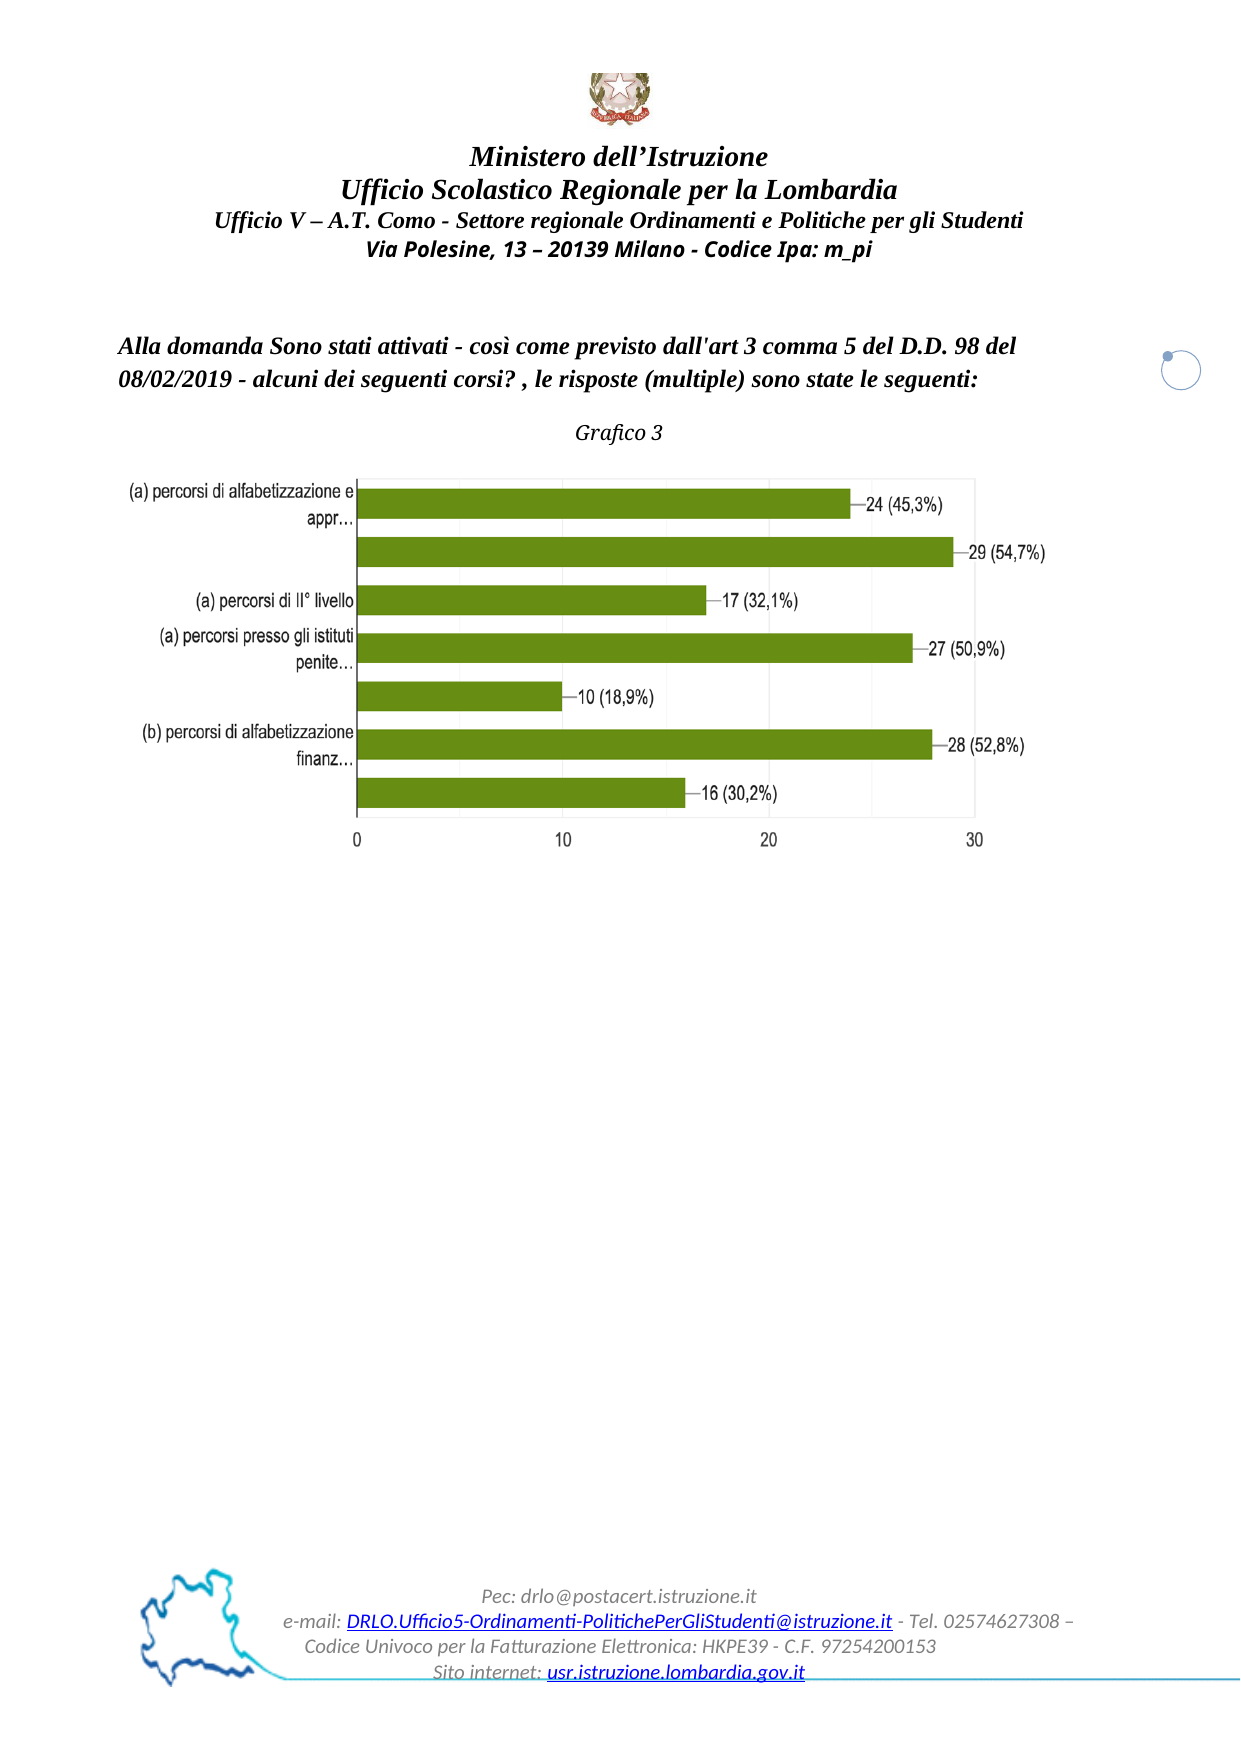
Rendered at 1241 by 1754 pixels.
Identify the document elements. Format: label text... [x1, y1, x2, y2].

text Grafico 3 [118, 418, 1122, 447]
picture [118, 451, 1070, 917]
text Alla domanda Sono stati attivati - così come previsto dall'art 3 comma 5 del D.D. 98 del 08/02/2019 - alcuni dei seguenti corsi? , le risposte (multiple) sono state le seguenti: [118, 331, 1122, 393]
picture [118, 1565, 1241, 1687]
